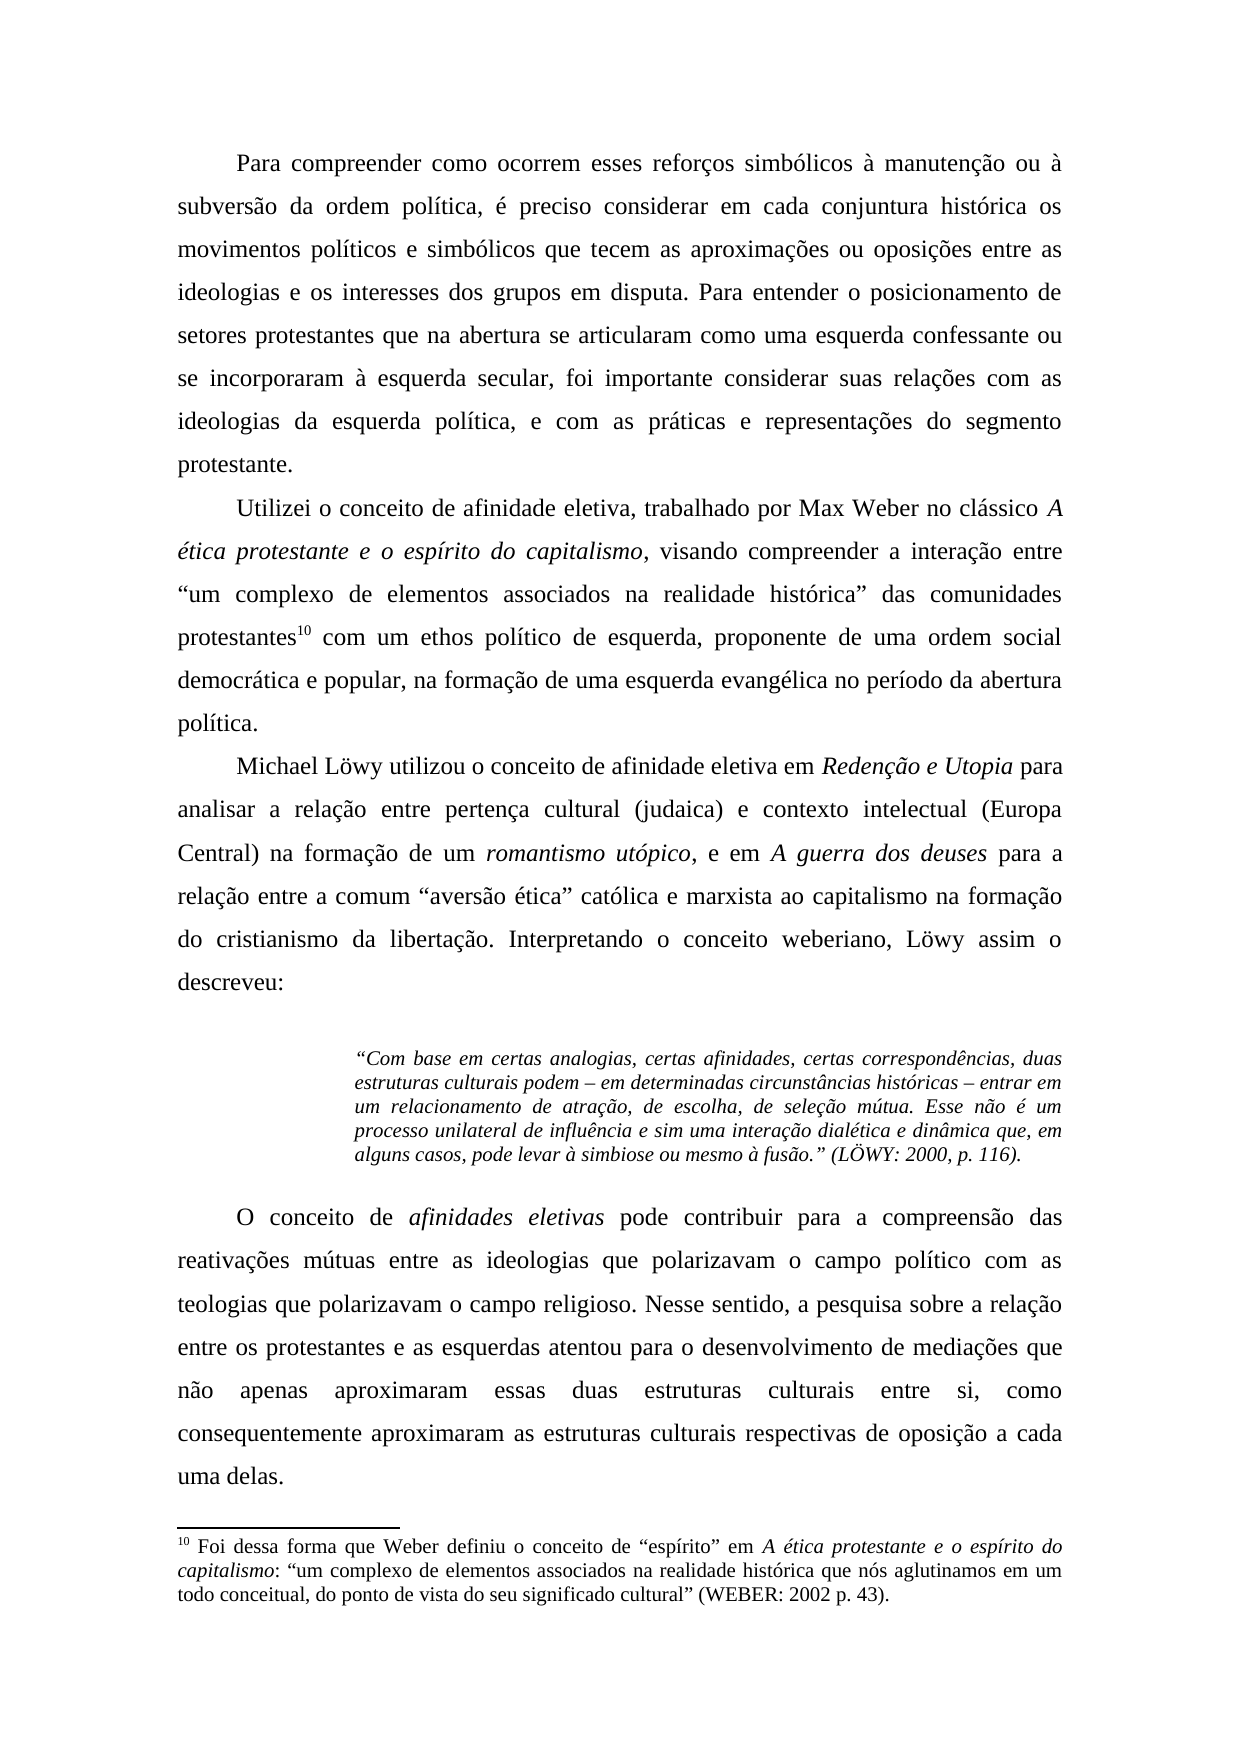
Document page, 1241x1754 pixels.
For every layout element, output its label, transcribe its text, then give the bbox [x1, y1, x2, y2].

text O conceito de afinidades eletivas pode contribuir para a compreensão das reativações mútuas entre as ideologias que polarizavam o campo político com as teologias que polarizavam o campo religioso. Nesse sentido, a pesquisa sobre a relação entre os protestantes e as esquerdas atentou para o desenvolvimento de mediações que não apenas aproximaram essas duas estruturas culturais entre si, como consequentemente aproximaram as estruturas culturais respectivas de oposição a cada uma delas. [177, 1202, 1063, 1490]
text Utilizei o conceito de afinidade eletiva, trabalhado por Max Weber no clássico A ética protestante e o espírito do capitalismo, visando compreender a interação entre “um complexo de elementos associados na realidade histórica” das comunidades protestantes com um ethos político de esquerda, proponente de uma ordem social democrática e popular, na formação de uma esquerda evangélica no período da abertura política. [177, 493, 1063, 737]
text “Com base em certas analogias, certas afinidades, certas correspondências, duas estruturas culturais podem – em determinadas circunstâncias históricas – entrar em um relacionamento de atração, de escolha, de seleção mútua. Esse não é um processo unilateral de influência e sim uma interação dialética e dinâmica que, em alguns casos, pode levar à simbiose ou mesmo à fusão.” (LÖWY: 2000, p. 116). [354, 1046, 1063, 1166]
text Para compreender como ocorrem esses reforços simbólicos à manutenção ou à subversão da ordem política, é preciso considerar em cada conjuntura histórica os movimentos políticos e simbólicos que tecem as aproximações ou oposições entre as ideologias e os interesses dos grupos em disputa. Para entender o posicionamento de setores protestantes que na abertura se articularam como uma esquerda confessante ou se incorporaram à esquerda secular, foi importante considerar suas relações com as ideologias da esquerda política, e com as práticas e representações do segmento protestante. [177, 148, 1063, 478]
text Michael Löwy utilizou o conceito de afinidade eletiva em Redenção e Utopia para analisar a relação entre pertença cultural (judaica) e contexto intelectual (Europa Central) na formação de um romantismo utópico, e em A guerra dos deuses para a relação entre a comum “aversão ética” católica e marxista ao capitalismo na formação do cristianismo da libertação. Interpretando o conceito weberiano, Löwy assim o descreveu: [177, 751, 1063, 996]
